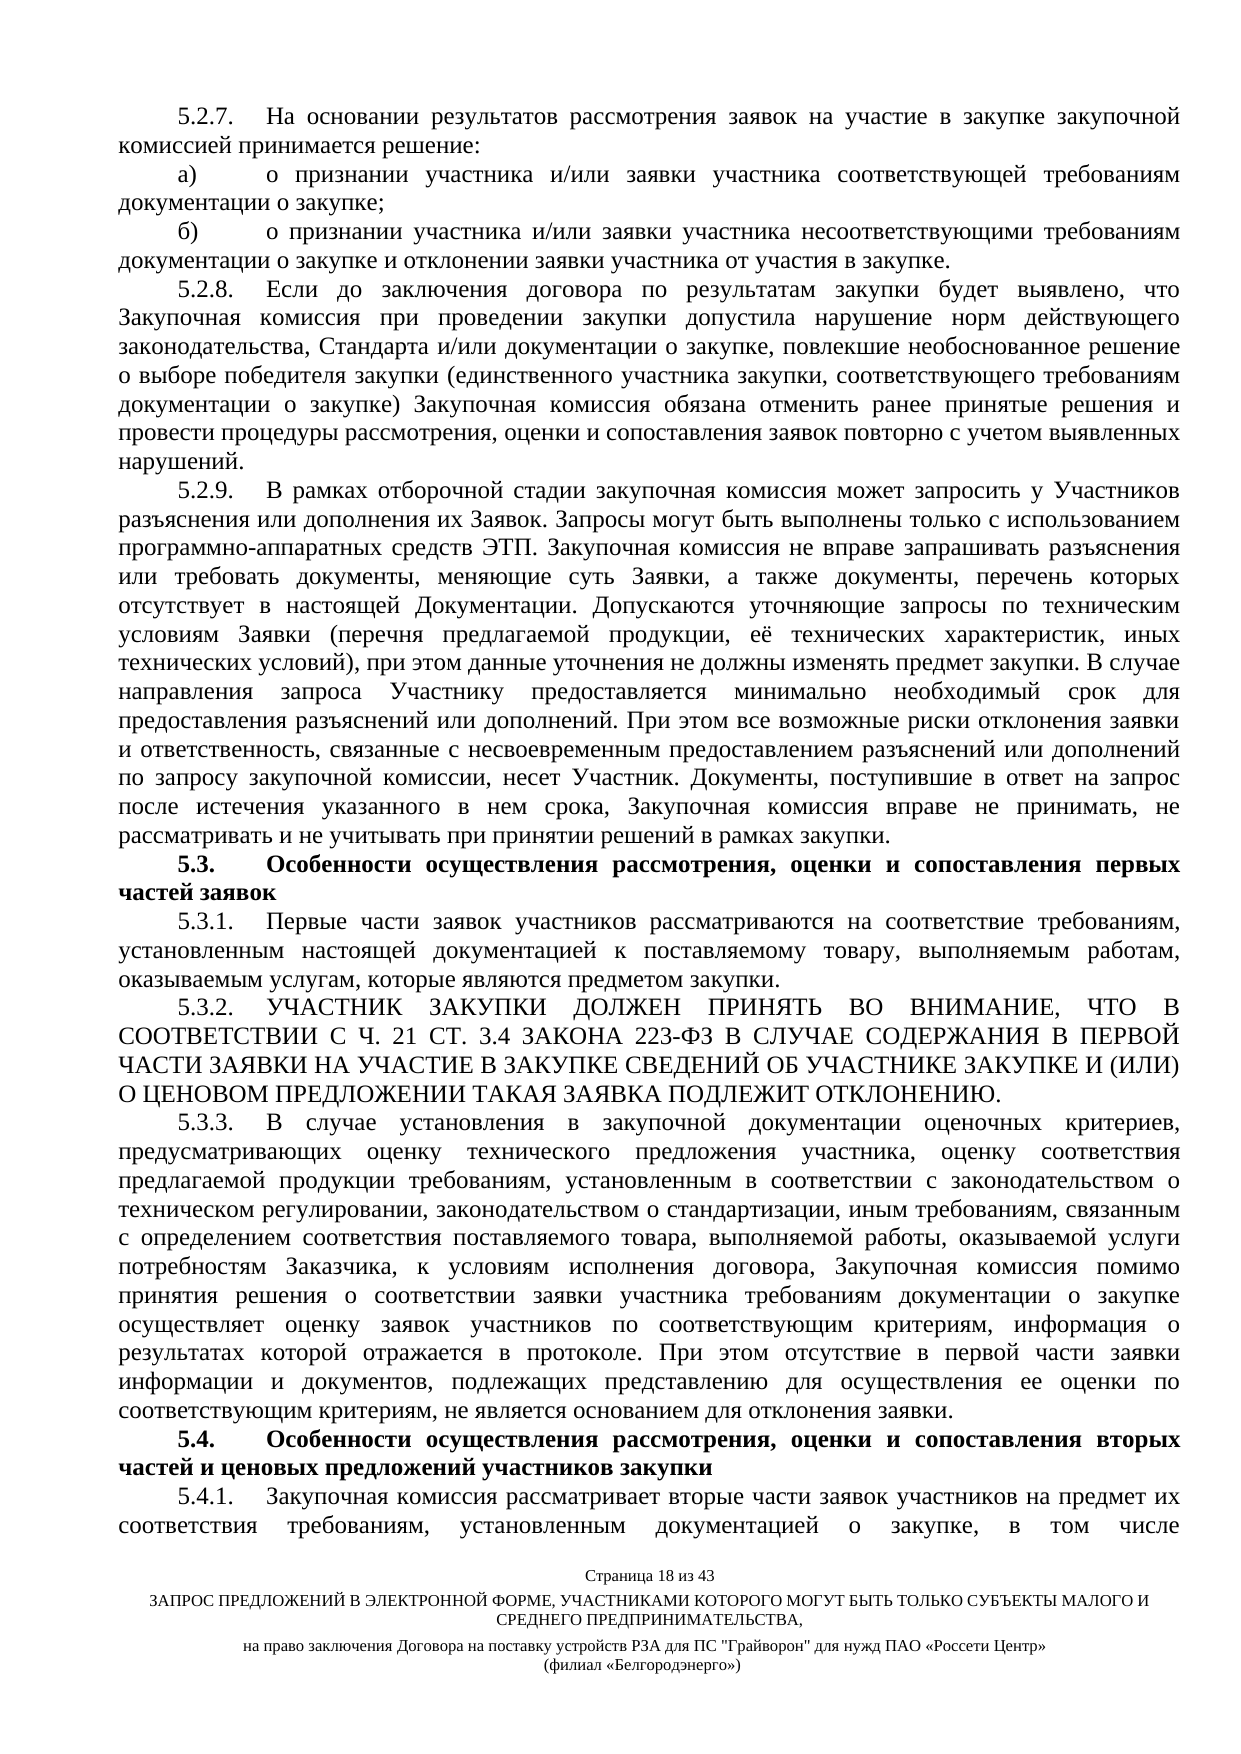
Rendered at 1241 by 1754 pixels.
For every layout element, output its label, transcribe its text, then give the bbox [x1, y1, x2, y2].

subtitle УЧАСТНИК ЗАКУПКИ ДОЛЖЕН ПРИНЯТЬ ВО ВНИМАНИЕ, ЧТО В СООТВЕТСТВИИ С Ч. 21 СТ. 3.4 ЗАКОНА 223-ФЗ В СЛУЧАЕ СОДЕРЖАНИЯ В ПЕРВОЙ ЧАСТИ ЗАЯВКИ НА УЧАСТИЕ В ЗАКУПКЕ СВЕДЕНИЙ ОБ УЧАСТНИКЕ ЗАКУПКЕ И (ИЛИ) О ЦЕНОВОМ ПРЕДЛОЖЕНИИ ТАКАЯ ЗАЯВКА ПОДЛЕЖИТ ОТКЛОНЕНИЮ. [118, 992, 1181, 1107]
subtitle о признании участника и/или заявки участника соответствующей требованиям документации о закупке; [118, 159, 1181, 216]
subtitle о признании участника и/или заявки участника несоответствующими требованиям документации о закупке и отклонении заявки участника от участия в закупке. [118, 216, 1181, 274]
subtitle В случае установления в закупочной документации оценочных критериев, предусматривающих оценку технического предложения участника, оценку соответствия предлагаемой продукции требованиям, установленным в соответствии с законодательством о техническом регулировании, законодательством о стандартизации, иным требованиям, связанным с определением соответствия поставляемого товара, выполняемой работы, оказываемой услуги потребностям Заказчика, к условиям исполнения договора, Закупочная комиссия помимо принятия решения о соответствии заявки участника требованиям документации о закупке осуществляет оценку заявок участников по соответствующим критериям, информация о результатах которой отражается в протоколе. При этом отсутствие в первой части заявки информации и документов, подлежащих представлению для осуществления ее оценки по соответствующим критериям, не является основанием для отклонения заявки. [118, 1107, 1181, 1424]
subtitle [118, 1481, 1181, 1539]
subtitle Если до заключения договора по результатам закупки будет выявлено, что Закупочная комиссия при проведении закупки допустила нарушение норм действующего законодательства, Стандарта и/или документации о закупке, повлекшие необоснованное решение о выборе победителя закупки (единственного участника закупки, соответствующего требованиям документации о закупке) Закупочная комиссия обязана отменить ранее принятые решения и провести процедуры рассмотрения, оценки и сопоставления заявок повторно с учетом выявленных нарушений. [118, 274, 1181, 475]
subtitle В рамках отборочной стадии закупочная комиссия может запросить у Участников разъяснения или дополнения их Заявок. Запросы могут быть выполнены только с использованием программно-аппаратных средств ЭТП. Закупочная комиссия не вправе запрашивать разъяснения или требовать документы, меняющие суть Заявки, а также документы, перечень которых отсутствует в настоящей Документации. Допускаются уточняющие запросы по техническим условиям Заявки (перечня предлагаемой продукции, её технических характеристик, иных технических условий), при этом данные уточнения не должны изменять предмет закупки. В случае направления запроса Участнику предоставляется минимально необходимый срок для предоставления разъяснений или дополнений. При этом все возможные риски отклонения заявки и ответственность, связанные с несвоевременным предоставлением разъяснений или дополнений по запросу закупочной комиссии, несет Участник. Документы, поступившие в ответ на запрос после истечения указанного в нем срока, Закупочная комиссия вправе не принимать, не рассматривать и не учитывать при принятии решений в рамках закупки. [118, 475, 1181, 849]
subtitle На основании результатов рассмотрения заявок на участие в закупке закупочной комиссией принимается решение: [118, 101, 1181, 159]
subtitle Первые части заявок участников рассматриваются на соответствие требованиям, установленным настоящей документацией к поставляемому товару, выполняемым работам, оказываемым услугам, которые являются предметом закупки. [118, 906, 1181, 992]
subtitle Особенности осуществления рассмотрения, оценки и сопоставления вторых частей и ценовых предложений участников закупки [118, 1424, 1181, 1481]
subtitle Особенности осуществления рассмотрения, оценки и сопоставления первых частей заявок [118, 849, 1181, 906]
